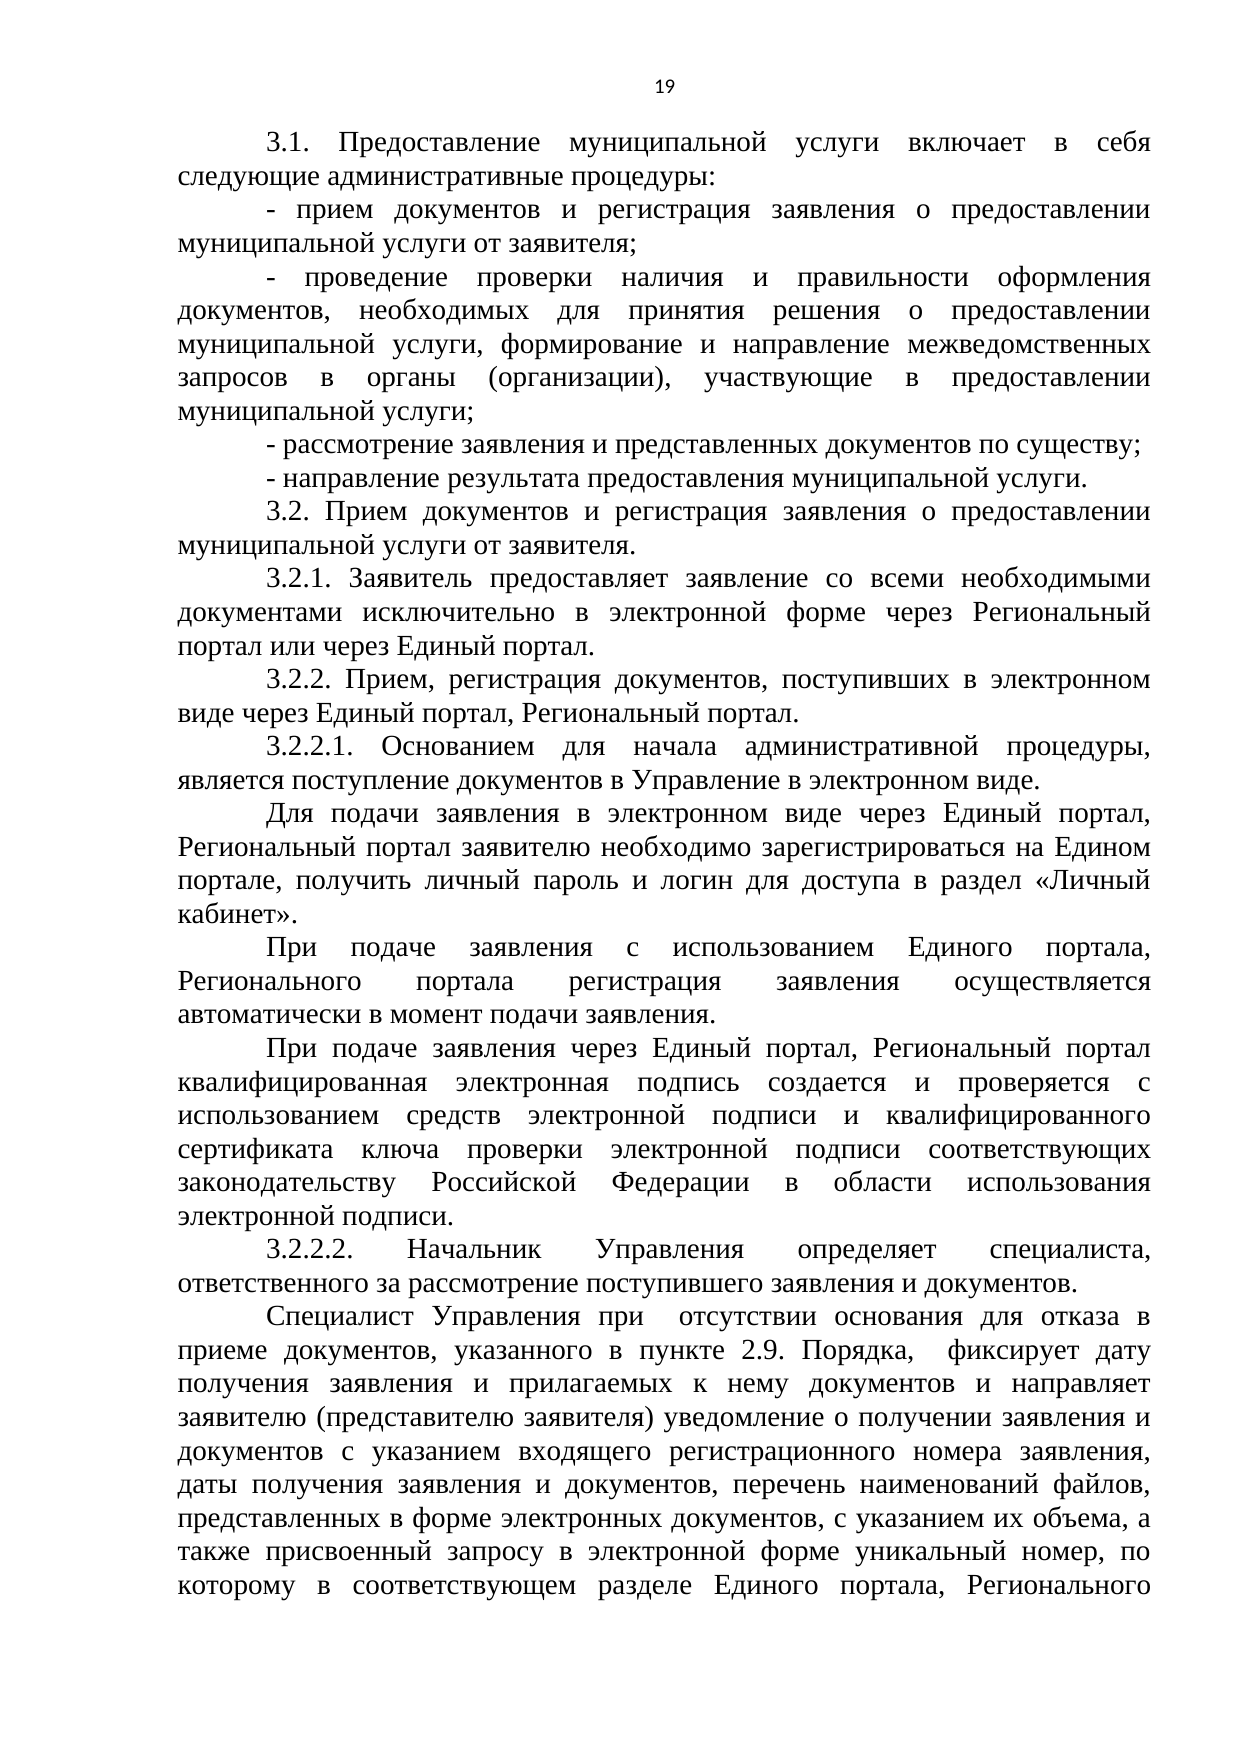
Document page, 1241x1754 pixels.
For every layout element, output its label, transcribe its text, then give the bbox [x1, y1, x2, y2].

text 3.2.2.2. Начальник Управления определяет специалиста, ответственного за рассмотрение поступившего заявления и документов. [177, 1231, 1152, 1298]
text - рассмотрение заявления и представленных документов по существу; [177, 426, 1152, 460]
text При подаче заявления через Единый портал, Региональный портал квалифицированная электронная подпись создается и проверяется с использованием средств электронной подписи и квалифицированного сертификата ключа проверки электронной подписи соответствующих законодательству Российской Федерации в области использования электронной подписи. [177, 1030, 1152, 1231]
text 3.2.2. Прием, регистрация документов, поступивших в электронном виде через Единый портал, Региональный портал. [177, 661, 1152, 728]
text 3.2. Прием документов и регистрация заявления о предоставлении муниципальной услуги от заявителя. [177, 493, 1152, 561]
text - проведение проверки наличия и правильности оформления документов, необходимых для принятия решения о предоставлении муниципальной услуги, формирование и направление межведомственных запросов в органы (организации), участвующие в предоставлении муниципальной услуги; [177, 259, 1152, 426]
text 3.2.1. Заявитель предоставляет заявление со всеми необходимыми документами исключительно в электронной форме через Региональный портал или через Единый портал. [177, 561, 1152, 661]
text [177, 1298, 1152, 1600]
text 3.1. Предоставление муниципальной услуги включает в себя следующие административные процедуры: [177, 124, 1152, 192]
text 3.2.2.1. Основанием для начала административной процедуры, является поступление документов в Управление в электронном виде. [177, 728, 1152, 795]
text При подаче заявления с использованием Единого портала, Регионального портала регистрация заявления осуществляется автоматически в момент подачи заявления. [177, 929, 1152, 1030]
text Для подачи заявления в электронном виде через Единый портал, Региональный портал заявителю необходимо зарегистрироваться на Едином портале, получить личный пароль и логин для доступа в раздел «Личный кабинет». [177, 795, 1152, 929]
text - прием документов и регистрация заявления о предоставлении муниципальной услуги от заявителя; [177, 192, 1152, 259]
text - направление результата предоставления муниципальной услуги. [177, 460, 1152, 493]
